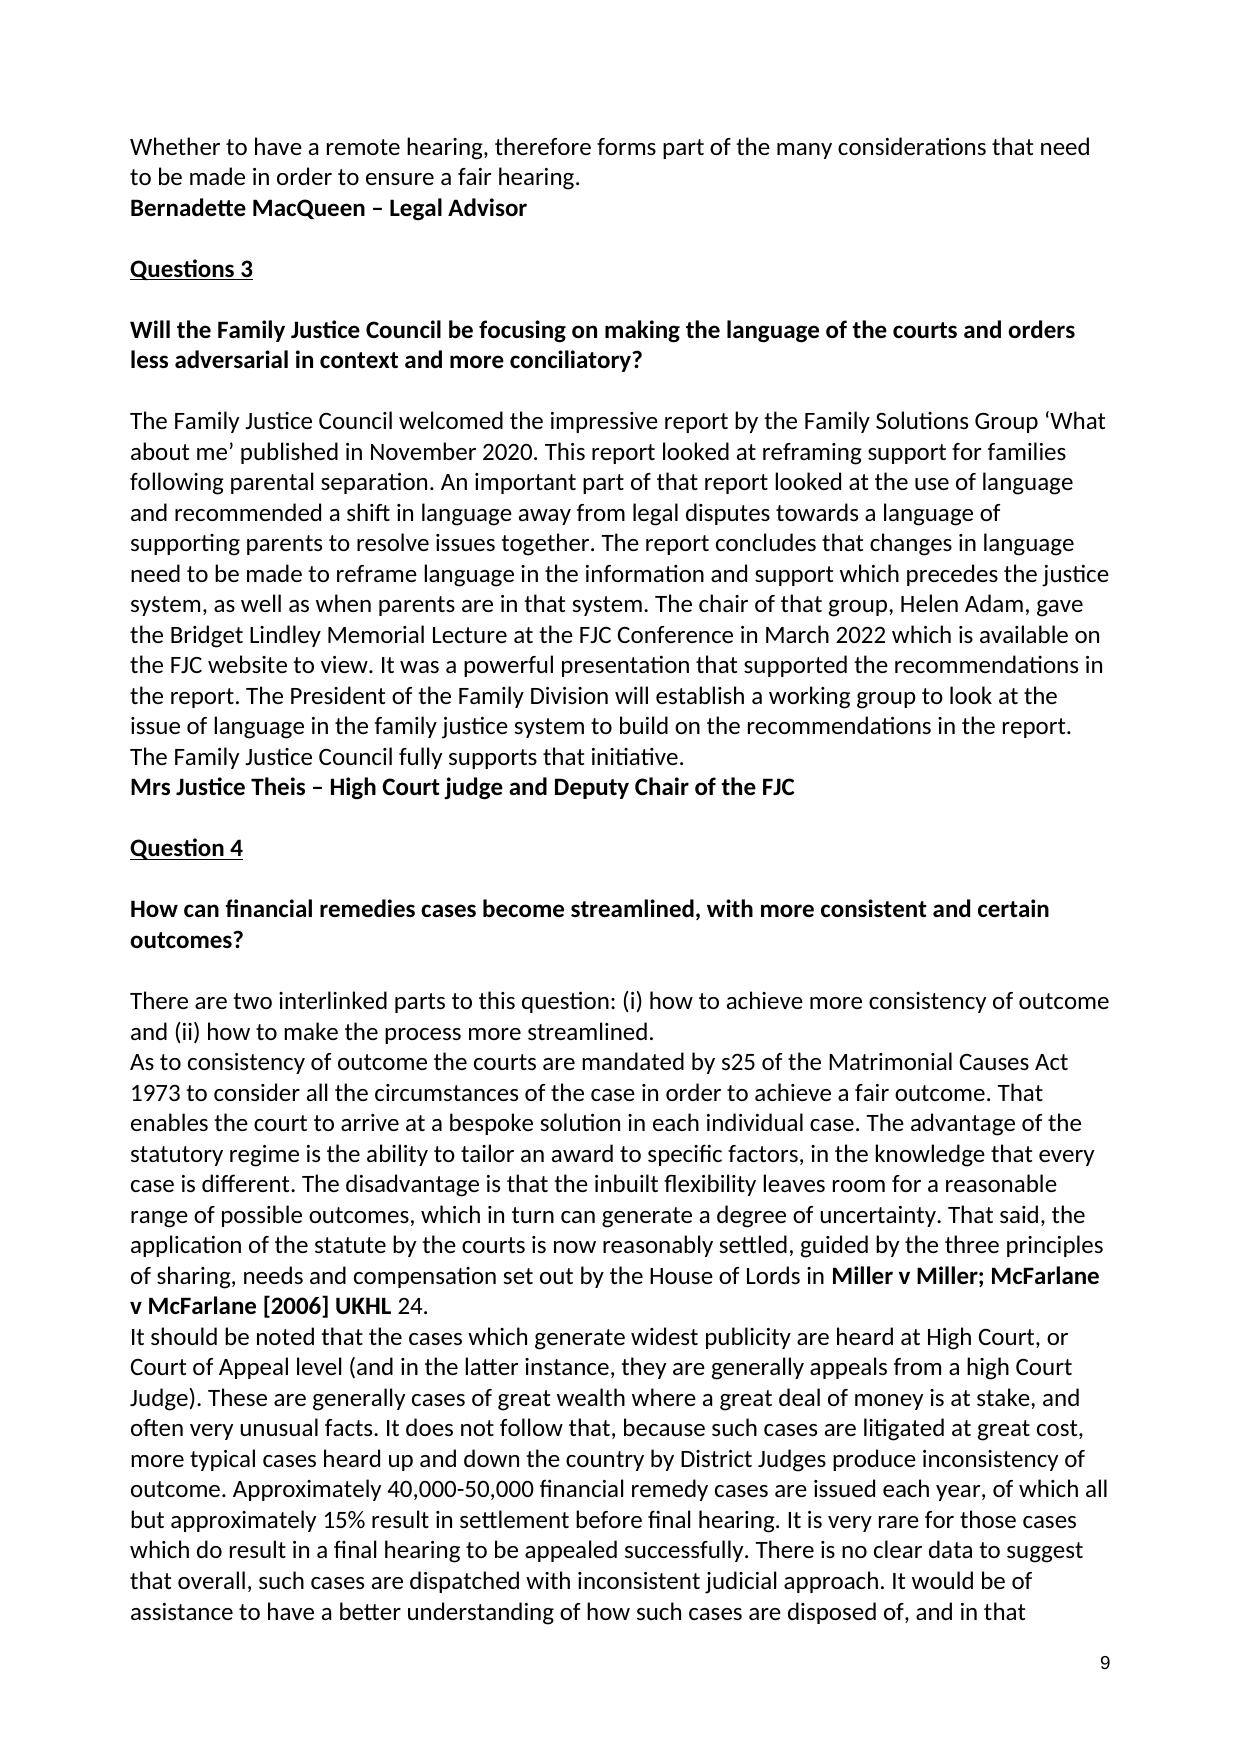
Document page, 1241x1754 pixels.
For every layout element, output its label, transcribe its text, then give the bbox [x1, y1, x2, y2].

text Questions 3 [130, 253, 1110, 283]
text The Family Justice Council welcomed the impressive report by the Family Solutions Group ‘What about me’ published in November 2020. This report looked at reframing support for families following parental separation. An important part of that report looked at the use of language and recommended a shift in language away from legal disputes towards a language of supporting parents to resolve issues together. The report concludes that changes in language need to be made to reframe language in the information and support which precedes the justice system, as well as when parents are in that system. The chair of that group, Helen Adam, gave the Bridget Lindley Memorial Lecture at the FJC Conference in March 2022 which is available on the FJC website to view. It was a powerful presentation that supported the recommendations in the report. The President of the Family Division will establish a working group to look at the issue of language in the family justice system to build on the recommendations in the report. The Family Justice Council fully supports that initiative. [130, 405, 1110, 772]
text How can financial remedies cases become streamlined, with more consistent and certain outcomes? [130, 894, 1110, 955]
text Mrs Justice Theis – High Court judge and Deputy Chair of the FJC [130, 772, 1110, 802]
text As to consistency of outcome the courts are mandated by s25 of the Matrimonial Causes Act 1973 to consider all the circumstances of the case in order to achieve a fair outcome. That enables the court to arrive at a bespoke solution in each individual case. The advantage of the statutory regime is the ability to tailor an award to specific factors, in the knowledge that every case is different. The disadvantage is that the inbuilt flexibility leaves room for a reasonable range of possible outcomes, which in turn can generate a degree of uncertainty. That said, the application of the statute by the courts is now reasonably settled, guided by the three principles of sharing, needs and compensation set out by the House of Lords in Miller v Miller; McFarlane v McFarlane [2006] UKHL 24. [130, 1046, 1110, 1321]
text Bernadette MacQueen – Legal Advisor [130, 192, 1110, 222]
text Will the Family Justice Council be focusing on making the language of the courts and orders less adversarial in context and more conciliatory? [130, 314, 1110, 375]
text There are two interlinked parts to this question: (i) how to achieve more consistency of outcome and (ii) how to make the process more streamlined. [130, 985, 1110, 1046]
text Whether to have a remote hearing, therefore forms part of the many considerations that need to be made in order to ensure a fair hearing. [130, 131, 1110, 192]
text Question 4 [130, 833, 1110, 863]
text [130, 1321, 1110, 1626]
